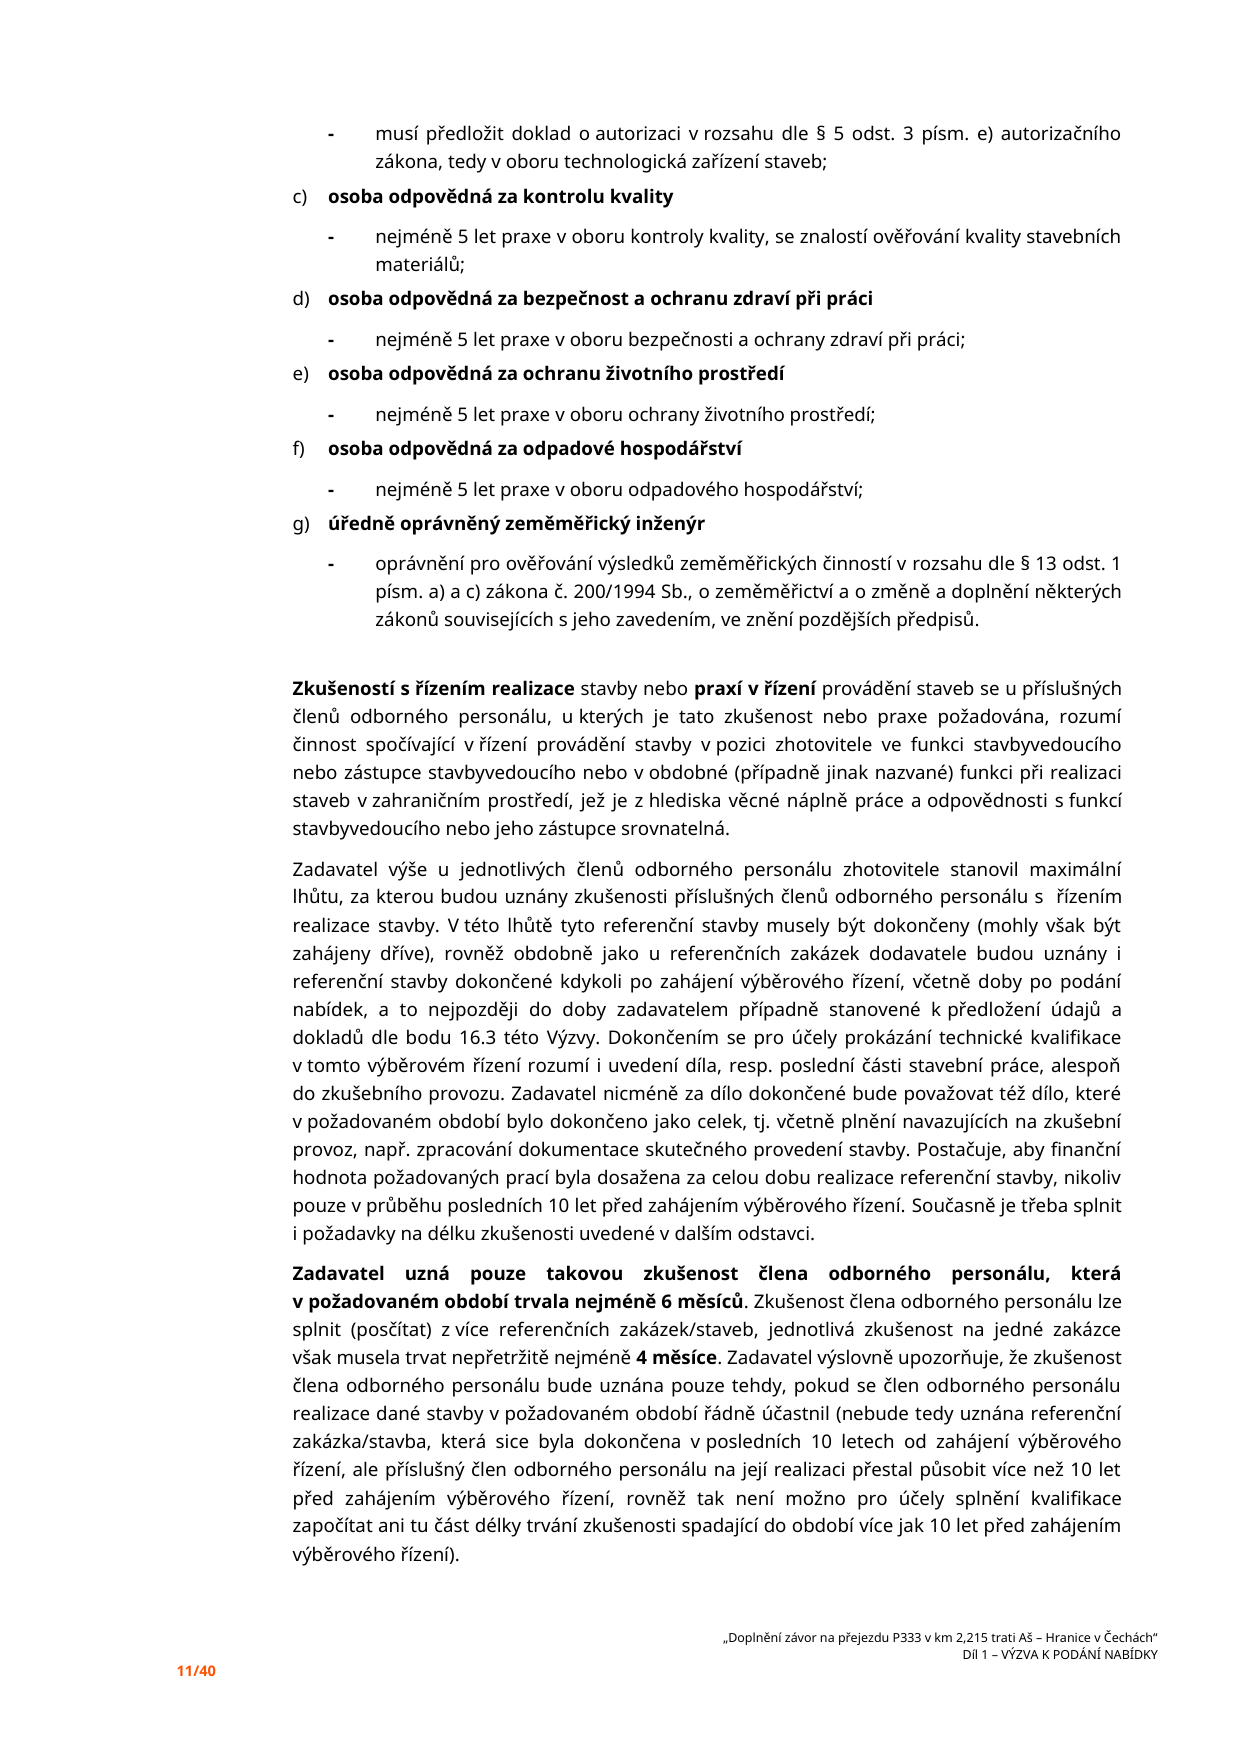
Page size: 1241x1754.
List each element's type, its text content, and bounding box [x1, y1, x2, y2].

text oprávnění pro ověřování výsledků zeměměřických činností v rozsahu dle § 13 odst. 1 písm. a) a c) zákona č. 200/1994 Sb., o zeměměřictví a o změně a doplnění některých zákonů souvisejících s jeho zavedením, ve znění pozdějších předpisů. [328, 551, 1122, 632]
text Zadavatel výše u jednotlivých členů odborného personálu zhotovitele stanovil maximální lhůtu, za kterou budou uznány zkušenosti příslušných členů odborného personálu s řízením realizace stavby. V této lhůtě tyto referenční stavby musely být dokončeny (mohly však být zahájeny dříve), rovněž obdobně jako u referenčních zakázek dodavatele budou uznány i referenční stavby dokončené kdykoli po zahájení výběrového řízení, včetně doby po podání nabídek, a to nejpozději do doby zadavatelem případně stanovené k předložení údajů a dokladů dle bodu 16.3 této Výzvy. Dokončením se pro účely prokázání technické kvalifikace v tomto výběrovém řízení rozumí i uvedení díla, resp. poslední části stavební práce, alespoň do zkušebního provozu. Zadavatel nicméně za dílo dokončené bude považovat též dílo, které v požadovaném období bylo dokončeno jako celek, tj. včetně plnění navazujících na zkušební provoz, např. zpracování dokumentace skutečného provedení stavby. Postačuje, aby finanční hodnota požadovaných prací byla dosažena za celou dobu realizace referenční stavby, nikoliv pouze v průběhu posledních 10 let před zahájením výběrového řízení. Současně je třeba splnit i požadavky na délku zkušenosti uvedené v dalším odstavci. [292, 856, 1122, 1246]
text osoba odpovědná za bezpečnost a ochranu zdraví při práci [292, 286, 1122, 311]
text osoba odpovědná za odpadové hospodářství [292, 435, 1122, 461]
text musí předložit doklad o autorizaci v rozsahu dle § 5 odst. 3 písm. e) autorizačního zákona, tedy v oboru technologická zařízení staveb; [328, 121, 1122, 174]
text Zadavatel uzná pouze takovou zkušenost člena odborného personálu, která v požadovaném období trvala nejméně 6 měsíců. Zkušenost člena odborného personálu lze splnit (posčítat) z více referenčních zakázek/staveb, jednotlivá zkušenost na jedné zakázce však musela trvat nepřetržitě nejméně 4 měsíce. Zadavatel výslovně upozorňuje, že zkušenost člena odborného personálu bude uznána pouze tehdy, pokud se člen odborného personálu realizace dané stavby v požadovaném období řádně účastnil (nebude tedy uznána referenční zakázka/stavba, která sice byla dokončena v posledních 10 letech od zahájení výběrového řízení, ale příslušný člen odborného personálu na její realizaci přestal působit více než 10 let před zahájením výběrového řízení, rovněž tak není možno pro účely splnění kvalifikace započítat ani tu část délky trvání zkušenosti spadající do období více jak 10 let před zahájením výběrového řízení). [292, 1261, 1122, 1566]
text Zkušeností s řízením realizace stavby nebo praxí v řízení provádění staveb se u příslušných členů odborného personálu, u kterých je tato zkušenost nebo praxe požadována, rozumí činnost spočívající v řízení provádění stavby v pozici zhotovitele ve funkci stavbyvedoucího nebo zástupce stavbyvedoucího nebo v obdobné (případně jinak nazvané) funkci při realizaci staveb v zahraničním prostředí, jež je z hlediska věcné náplně práce a odpovědnosti s funkcí stavbyvedoucího nebo jeho zástupce srovnatelná. [292, 675, 1122, 841]
text nejméně 5 let praxe v oboru bezpečnosti a ochrany zdraví při práci; [328, 326, 1122, 352]
text nejméně 5 let praxe v oboru kontroly kvality, se znalostí ověřování kvality stavebních materiálů; [328, 223, 1122, 277]
text osoba odpovědná za ochranu životního prostředí [292, 361, 1122, 386]
text nejméně 5 let praxe v oboru ochrany životního prostředí; [328, 401, 1122, 427]
text úředně oprávněný zeměměřický inženýr [292, 510, 1122, 536]
text osoba odpovědná za kontrolu kvality [292, 183, 1122, 208]
text nejméně 5 let praxe v oboru odpadového hospodářství; [328, 476, 1122, 501]
